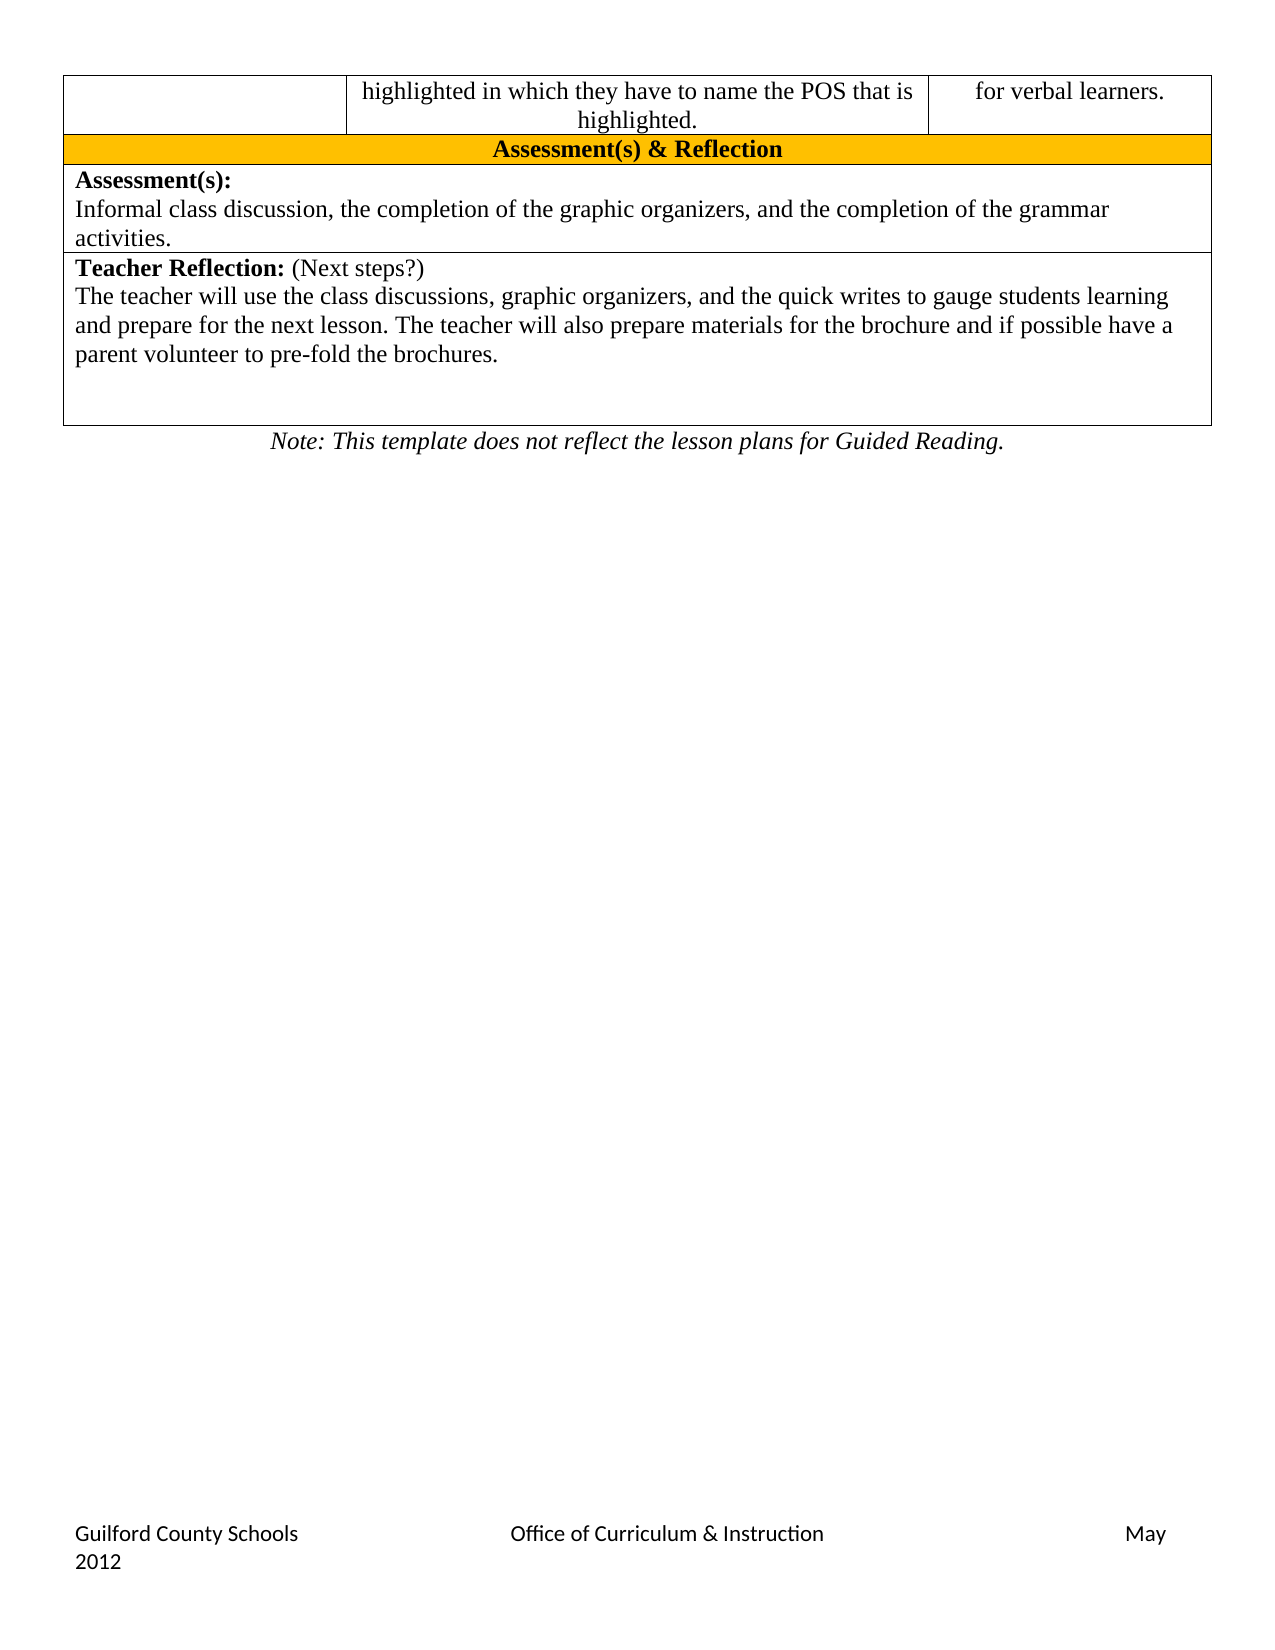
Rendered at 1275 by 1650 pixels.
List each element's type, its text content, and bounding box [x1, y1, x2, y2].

table_cell Assessment(s) & Reflection [64, 135, 1211, 164]
table_cell Assessment(s): Informal class discussion, the completion of the graphic organizers, and the completion of the grammar activities. [64, 165, 1211, 252]
table_cell Teacher Reflection: (Next steps?) The teacher will use the class discussions, graphic organizers, and the quick writes to gauge students learning and prepare for the next lesson. The teacher will also prepare materials for the brochure and if possible have a parent volunteer to pre-fold the brochures. [64, 253, 1211, 425]
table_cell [64, 76, 346, 133]
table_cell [929, 76, 1211, 133]
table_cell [347, 76, 928, 133]
text Note: This template does not reflect the lesson plans for Guided Reading. [75, 426, 1200, 455]
